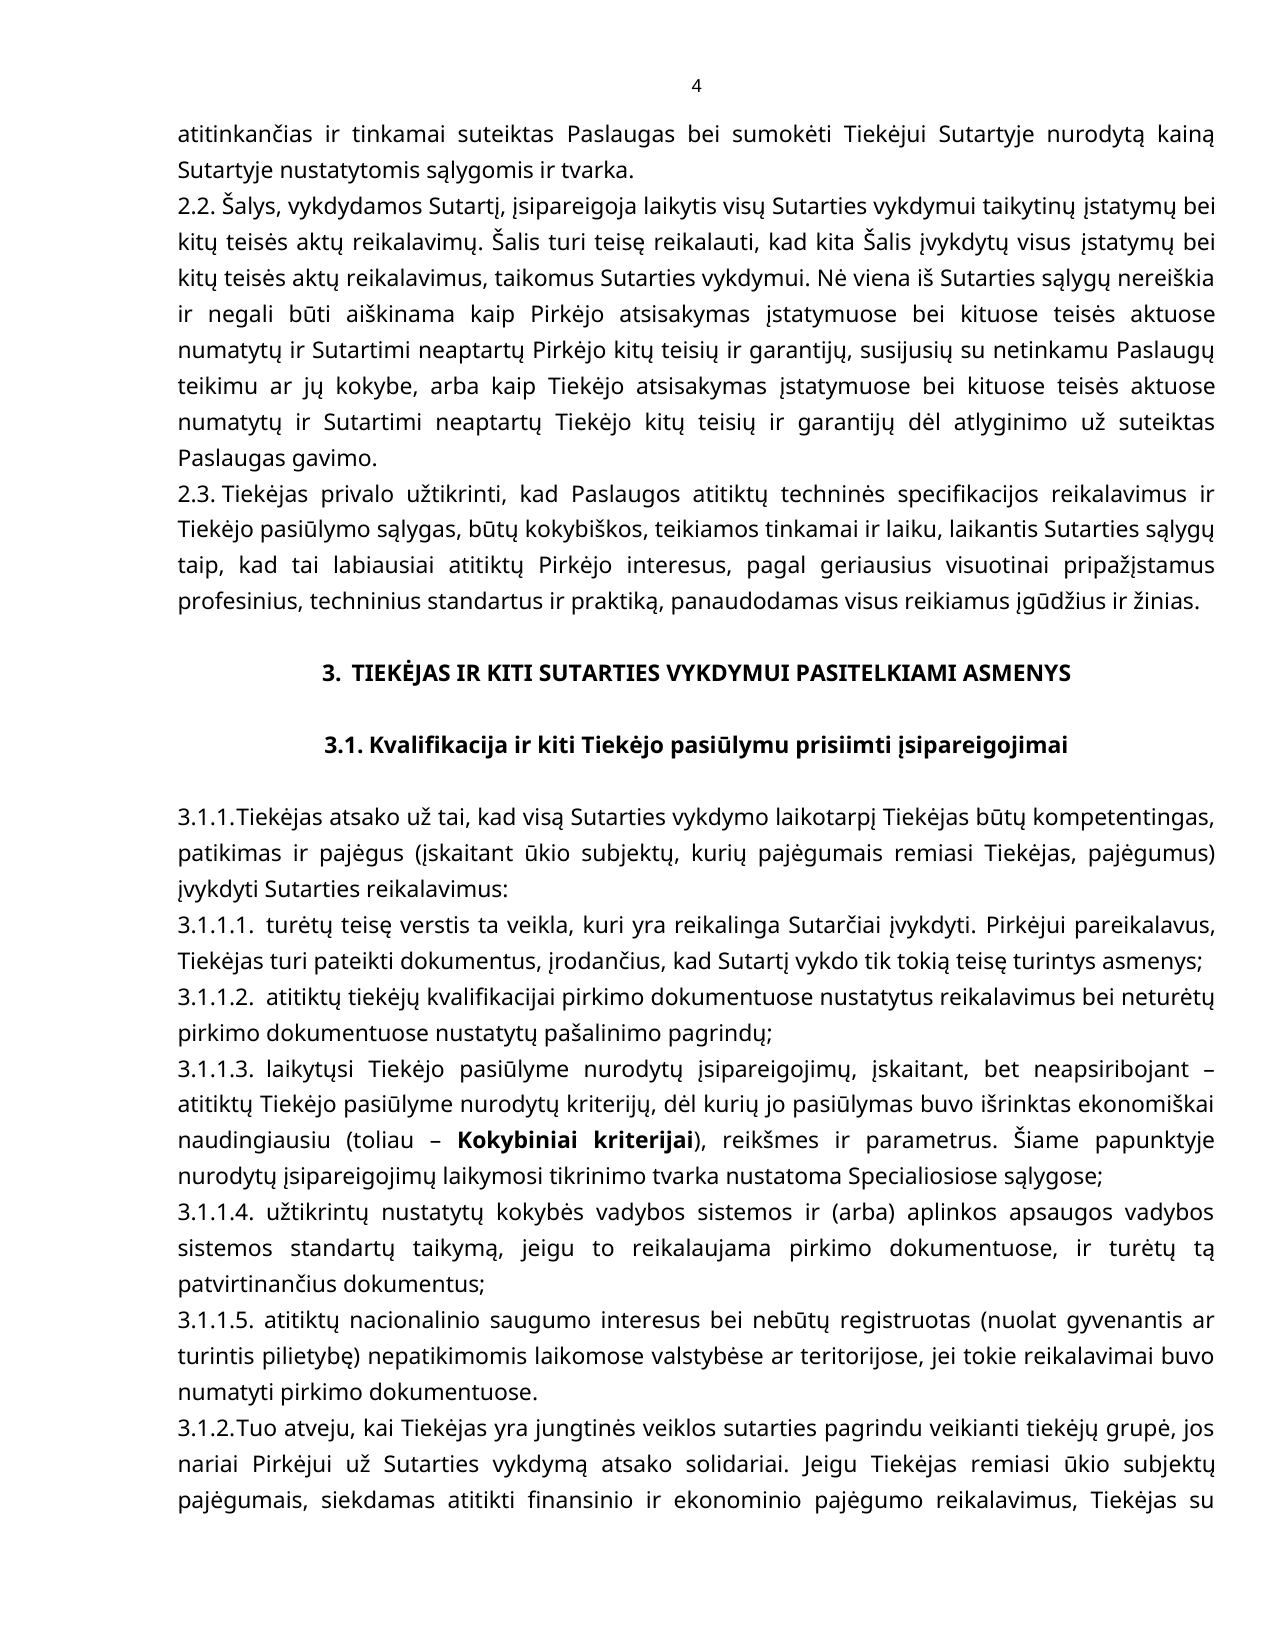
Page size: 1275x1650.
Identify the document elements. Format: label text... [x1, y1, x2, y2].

text 3.1.1.4. užtikrintų nustatytų kokybės vadybos sistemos ir (arba) aplinkos apsaugos vadybos sistemos standartų taikymą, jeigu to reikalaujama pirkimo dokumentuose, ir turėtų tą patvirtinančius dokumentus; [177, 1196, 1216, 1299]
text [177, 118, 1216, 185]
text 3.1.1.2. atitiktų tiekėjų kvalifikacijai pirkimo dokumentuose nustatytus reikalavimus bei neturėtų pirkimo dokumentuose nustatytų pašalinimo pagrindų; [177, 981, 1216, 1048]
text 3.1.1. Tiekėjas atsako už tai, kad visą Sutarties vykdymo laikotarpį Tiekėjas būtų kompetentingas, patikimas ir pajėgus (įskaitant ūkio subjektų, kurių pajėgumais remiasi Tiekėjas, pajėgumus) įvykdyti Sutarties reikalavimus: [177, 801, 1216, 904]
text 3. TIEKĖJAS ir kiti Sutarties vykdymui pasitelkiami asmenys [177, 657, 1216, 688]
text 2.2. Šalys, vykdydamos Sutartį, įsipareigoja laikytis visų Sutarties vykdymui taikytinų įstatymų bei kitų teisės aktų reikalavimų. Šalis turi teisę reikalauti, kad kita Šalis įvykdytų visus įstatymų bei kitų teisės aktų reikalavimus, taikomus Sutarties vykdymui. Nė viena iš Sutarties sąlygų nereiškia ir negali būti aiškinama kaip Pirkėjo atsisakymas įstatymuose bei kituose teisės aktuose numatytų ir Sutartimi neaptartų Pirkėjo kitų teisių ir garantijų, susijusių su netinkamu Paslaugų teikimu ar jų kokybe, arba kaip Tiekėjo atsisakymas įstatymuose bei kituose teisės aktuose numatytų ir Sutartimi neaptartų Tiekėjo kitų teisių ir garantijų dėl atlyginimo už suteiktas Paslaugas gavimo. [177, 190, 1216, 473]
text 3.1. Kvalifikacija ir kiti Tiekėjo pasiūlymu prisiimti įsipareigojimai [177, 729, 1216, 760]
text 3.1.1.5. atitiktų nacionalinio saugumo interesus bei nebūtų registruotas (nuolat gyvenantis ar turintis pilietybę) nepatikimomis laikomose valstybėse ar teritorijose, jei tokie reikalavimai buvo numatyti pirkimo dokumentuose. [177, 1304, 1216, 1340]
text 3.1.1.3. laikytųsi Tiekėjo pasiūlyme nurodytų įsipareigojimų, įskaitant, bet neapsiribojant – atitiktų Tiekėjo pasiūlyme nurodytų kriterijų, dėl kurių jo pasiūlymas buvo išrinktas ekonomiškai naudingiausiu (toliau – Kokybiniai kriterijai), reikšmes ir parametrus. Šiame papunktyje nurodytų įsipareigojimų laikymosi tikrinimo tvarka nustatoma Specialiosiose sąlygose; [177, 1052, 1216, 1192]
text 3.1.1.5. atitiktų nacionalinio saugumo interesus bei nebūtų registruotas (nuolat gyvenantis ar turintis pilietybę) nepatikimomis laikomose valstybėse ar teritorijose, jei tokie reikalavimai buvo numatyti pirkimo dokumentuose. [177, 1371, 1216, 1407]
text 3.1.1.1. turėtų teisę verstis ta veikla, kuri yra reikalinga Sutarčiai įvykdyti. Pirkėjui pareikalavus, Tiekėjas turi pateikti dokumentus, įrodančius, kad Sutartį vykdo tik tokią teisę turintys asmenys; [177, 909, 1216, 976]
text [177, 1412, 1216, 1484]
text 2.3. Tiekėjas privalo užtikrinti, kad Paslaugos atitiktų techninės specifikacijos reikalavimus ir Tiekėjo pasiūlymo sąlygas, būtų kokybiškos, teikiamos tinkamai ir laiku, laikantis Sutarties sąlygų taip, kad tai labiausiai atitiktų Pirkėjo interesus, pagal geriausius visuotinai pripažįstamus profesinius, techninius standartus ir praktiką, panaudodamas visus reikiamus įgūdžius ir žinias. [177, 477, 1216, 617]
